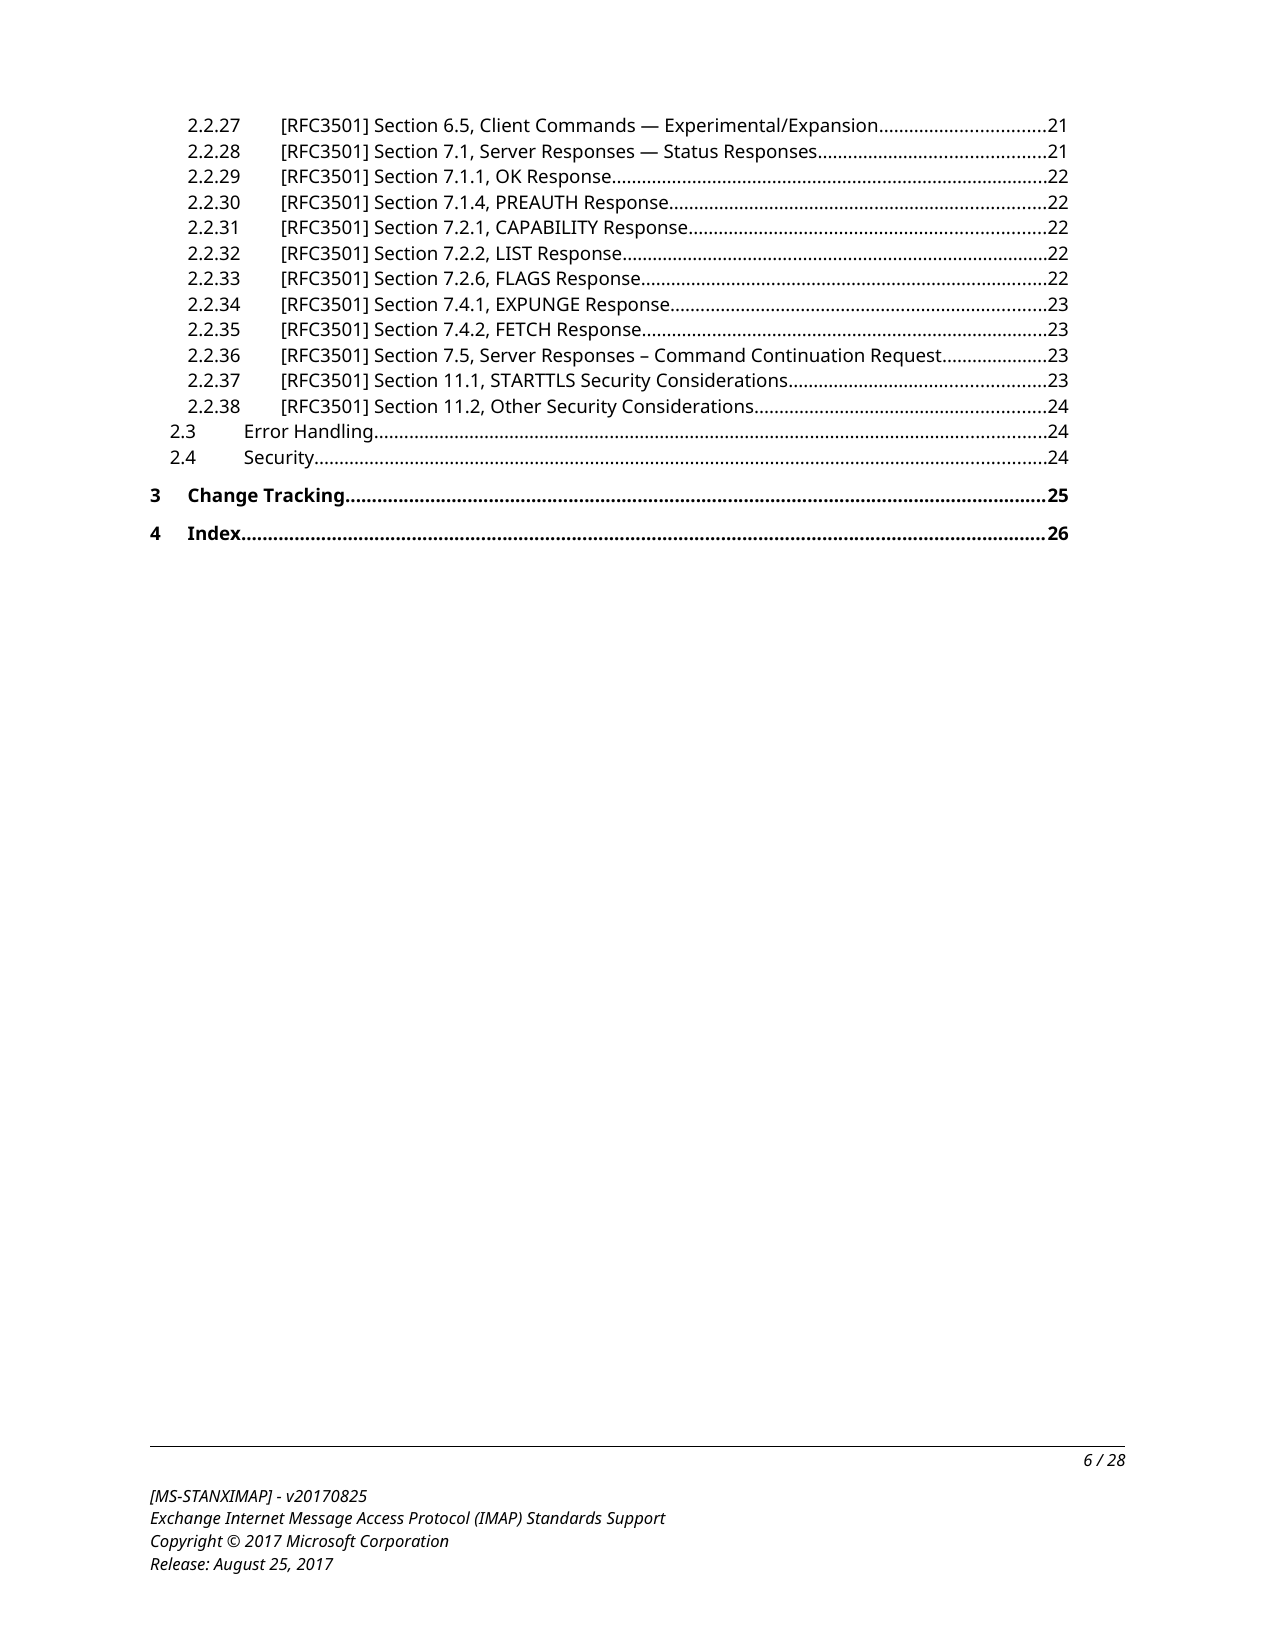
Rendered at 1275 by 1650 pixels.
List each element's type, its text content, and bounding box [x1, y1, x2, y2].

text 4 Index 26 [150, 520, 1078, 546]
text 2.2.35 [RFC3501] Section 7.4.2, FETCH Response 23 [187, 317, 1078, 342]
text 2.2.38 [RFC3501] Section 11.2, Other Security Considerations 24 [187, 393, 1078, 419]
text 2.4 Security 24 [169, 444, 1078, 470]
text 3 Change Tracking 25 [150, 482, 1078, 508]
text 2.2.31 [RFC3501] Section 7.2.1, CAPABILITY Response 22 [187, 214, 1078, 240]
text 2.2.37 [RFC3501] Section 11.1, STARTTLS Security Considerations 23 [187, 368, 1078, 393]
text 2.2.32 [RFC3501] Section 7.2.2, LIST Response 22 [187, 240, 1078, 266]
text 2.2.34 [RFC3501] Section 7.4.1, EXPUNGE Response 23 [187, 291, 1078, 317]
text 2.2.28 [RFC3501] Section 7.1, Server Responses — Status Responses 21 [187, 138, 1078, 163]
text 2.2.36 [RFC3501] Section 7.5, Server Responses – Command Continuation Request 23 [187, 342, 1078, 368]
text 2.3 Error Handling 24 [169, 419, 1078, 444]
text 2.2.30 [RFC3501] Section 7.1.4, PREAUTH Response 22 [187, 189, 1078, 214]
text 2.2.27 [RFC3501] Section 6.5, Client Commands ― Experimental/Expansion 21 [187, 112, 1078, 138]
text 2.2.29 [RFC3501] Section 7.1.1, OK Response 22 [187, 163, 1078, 189]
text 2.2.33 [RFC3501] Section 7.2.6, FLAGS Response 22 [187, 266, 1078, 291]
